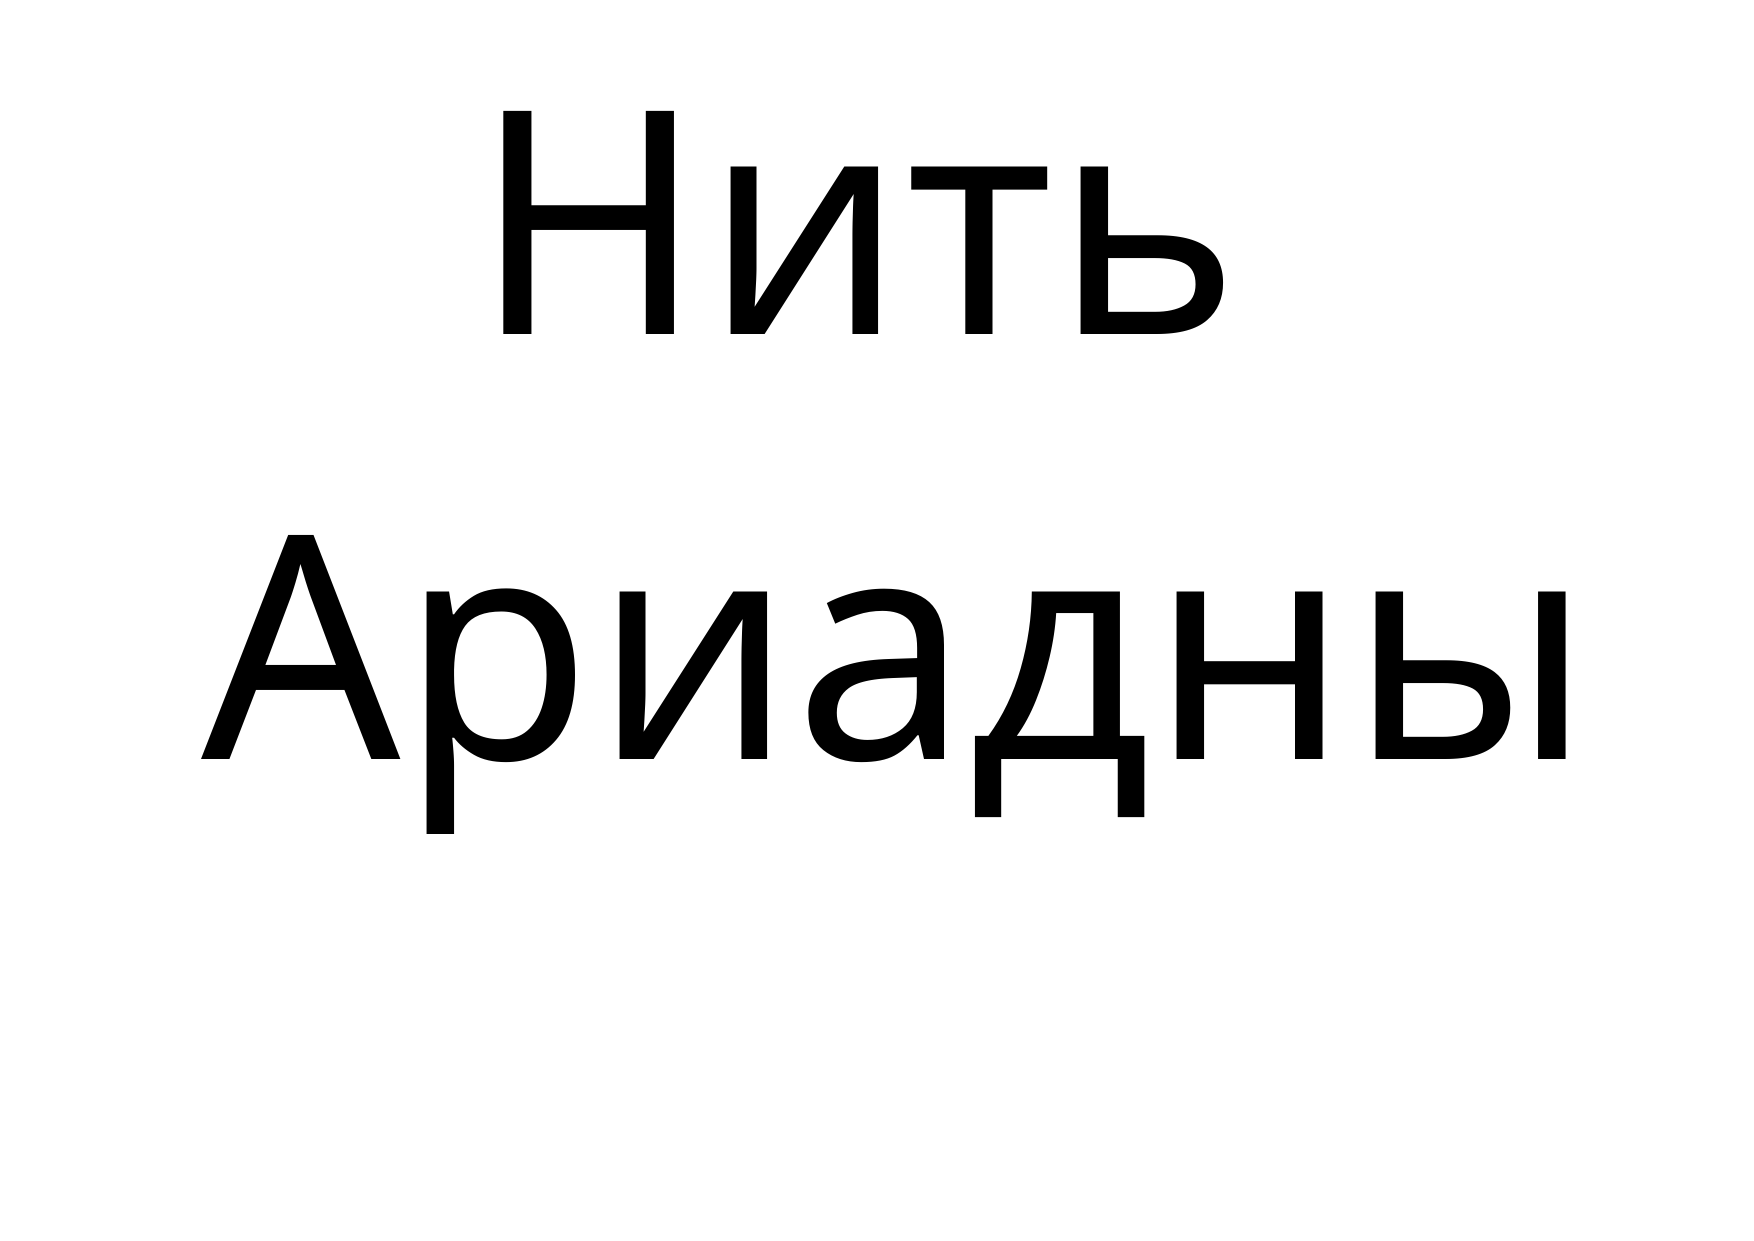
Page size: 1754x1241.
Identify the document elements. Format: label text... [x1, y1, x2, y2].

text Нить [44, 0, 1668, 426]
text Ариадны [44, 426, 1668, 851]
